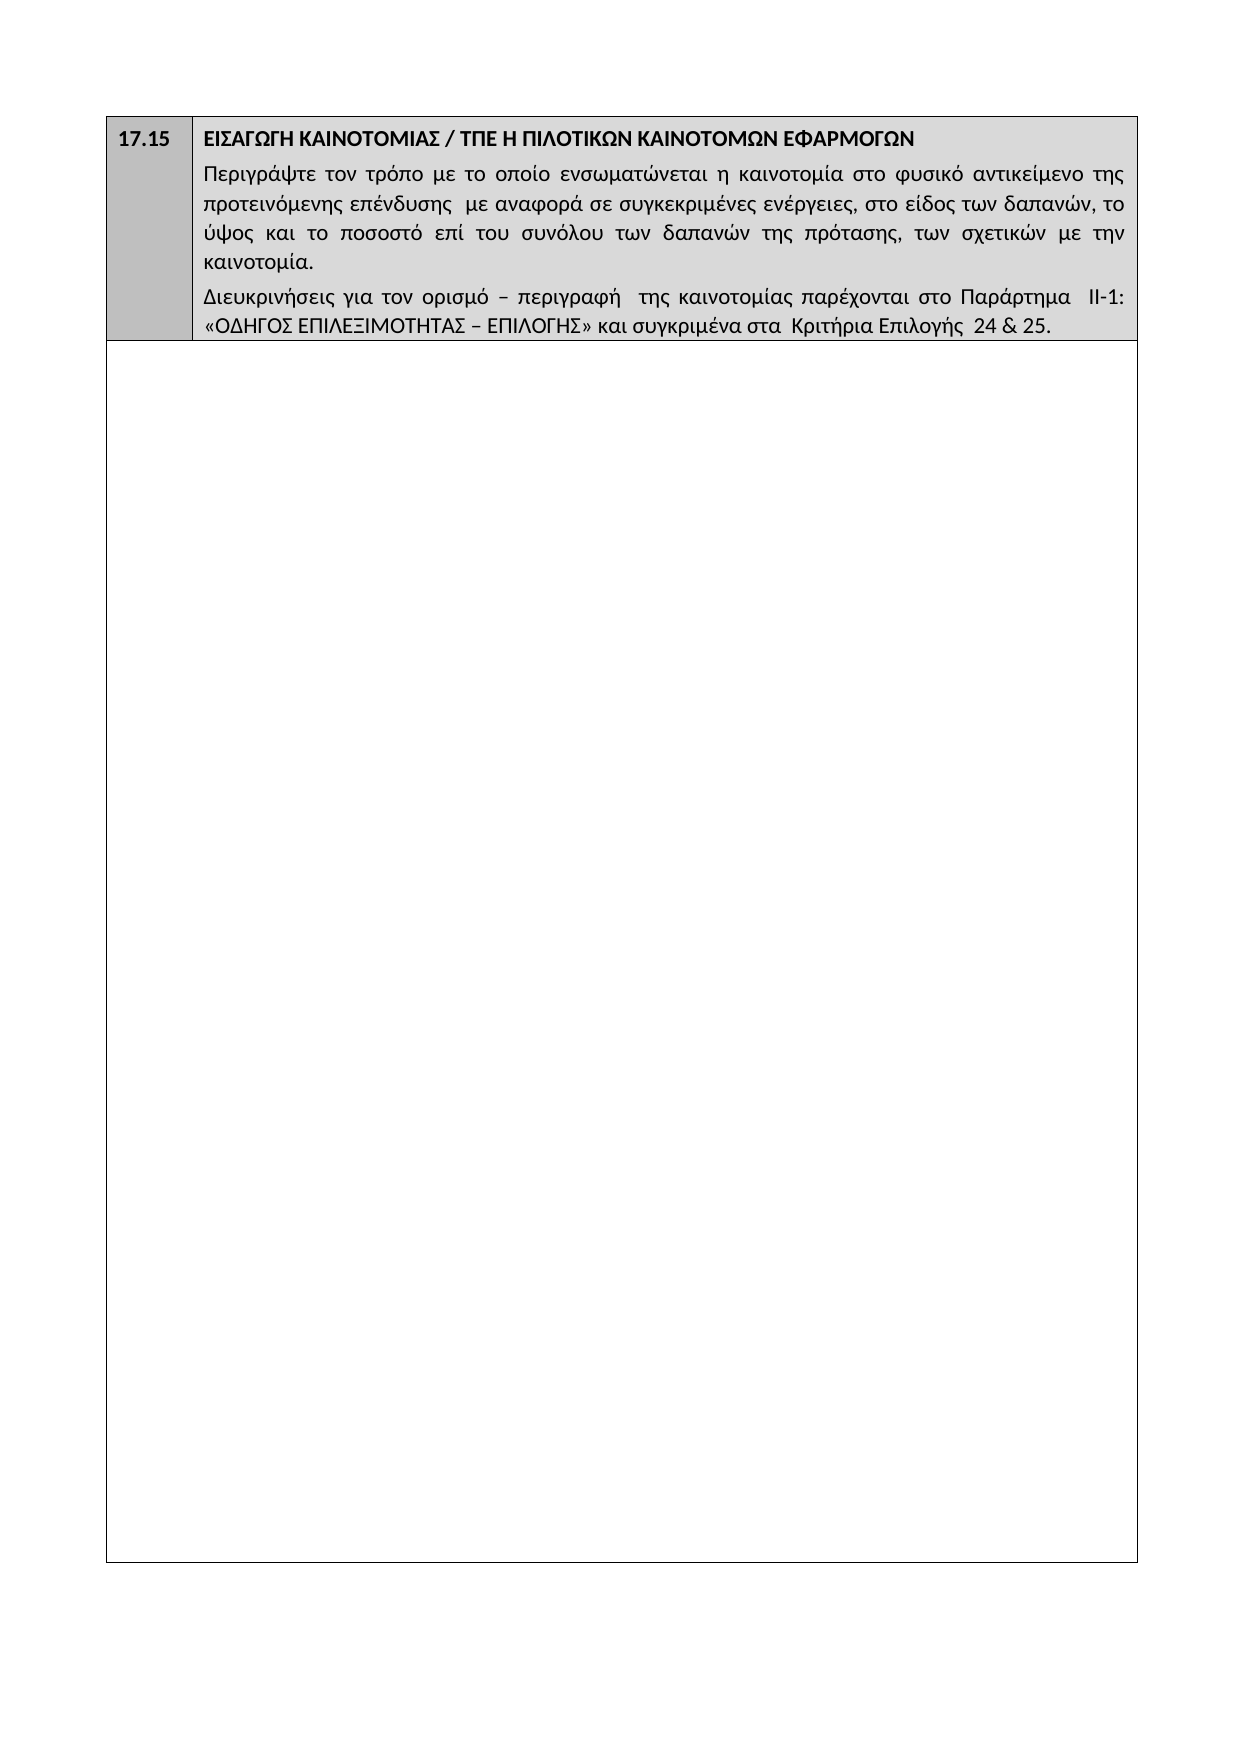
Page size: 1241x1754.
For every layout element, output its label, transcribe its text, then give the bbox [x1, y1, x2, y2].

table_cell [107, 341, 1137, 1562]
table_cell 17.15 [107, 117, 192, 340]
table_cell ΕΙΣΑΓΩΓΗ ΚΑΙΝΟΤΟΜΙΑΣ / ΤΠΕ Ή ΠΙΛΟΤΙΚΩΝ ΚΑΙΝΟΤΟΜΩΝ ΕΦΑΡΜΟΓΩΝ Περιγράψτε τον τρόπο με το οποίο ενσωματώνεται η καινοτομία στο φυσικό αντικείμενο της προτεινόμενης επένδυσης με αναφορά σε συγκεκριμένες ενέργειες, στο είδος των δαπανών, το ύψος και το ποσοστό επί του συνόλου των δαπανών της πρότασης, των σχετικών με την καινοτομία. Διευκρινήσεις για τον ορισμό – περιγραφή της καινοτομίας παρέχονται στο Παράρτημα II-1: «OΔΗΓΟΣ ΕΠΙΛΕΞΙΜΟΤΗΤΑΣ – ΕΠΙΛΟΓΗΣ» και συγκριμένα στα Κριτήρια Επιλογής 24 & 25. [193, 117, 1137, 340]
